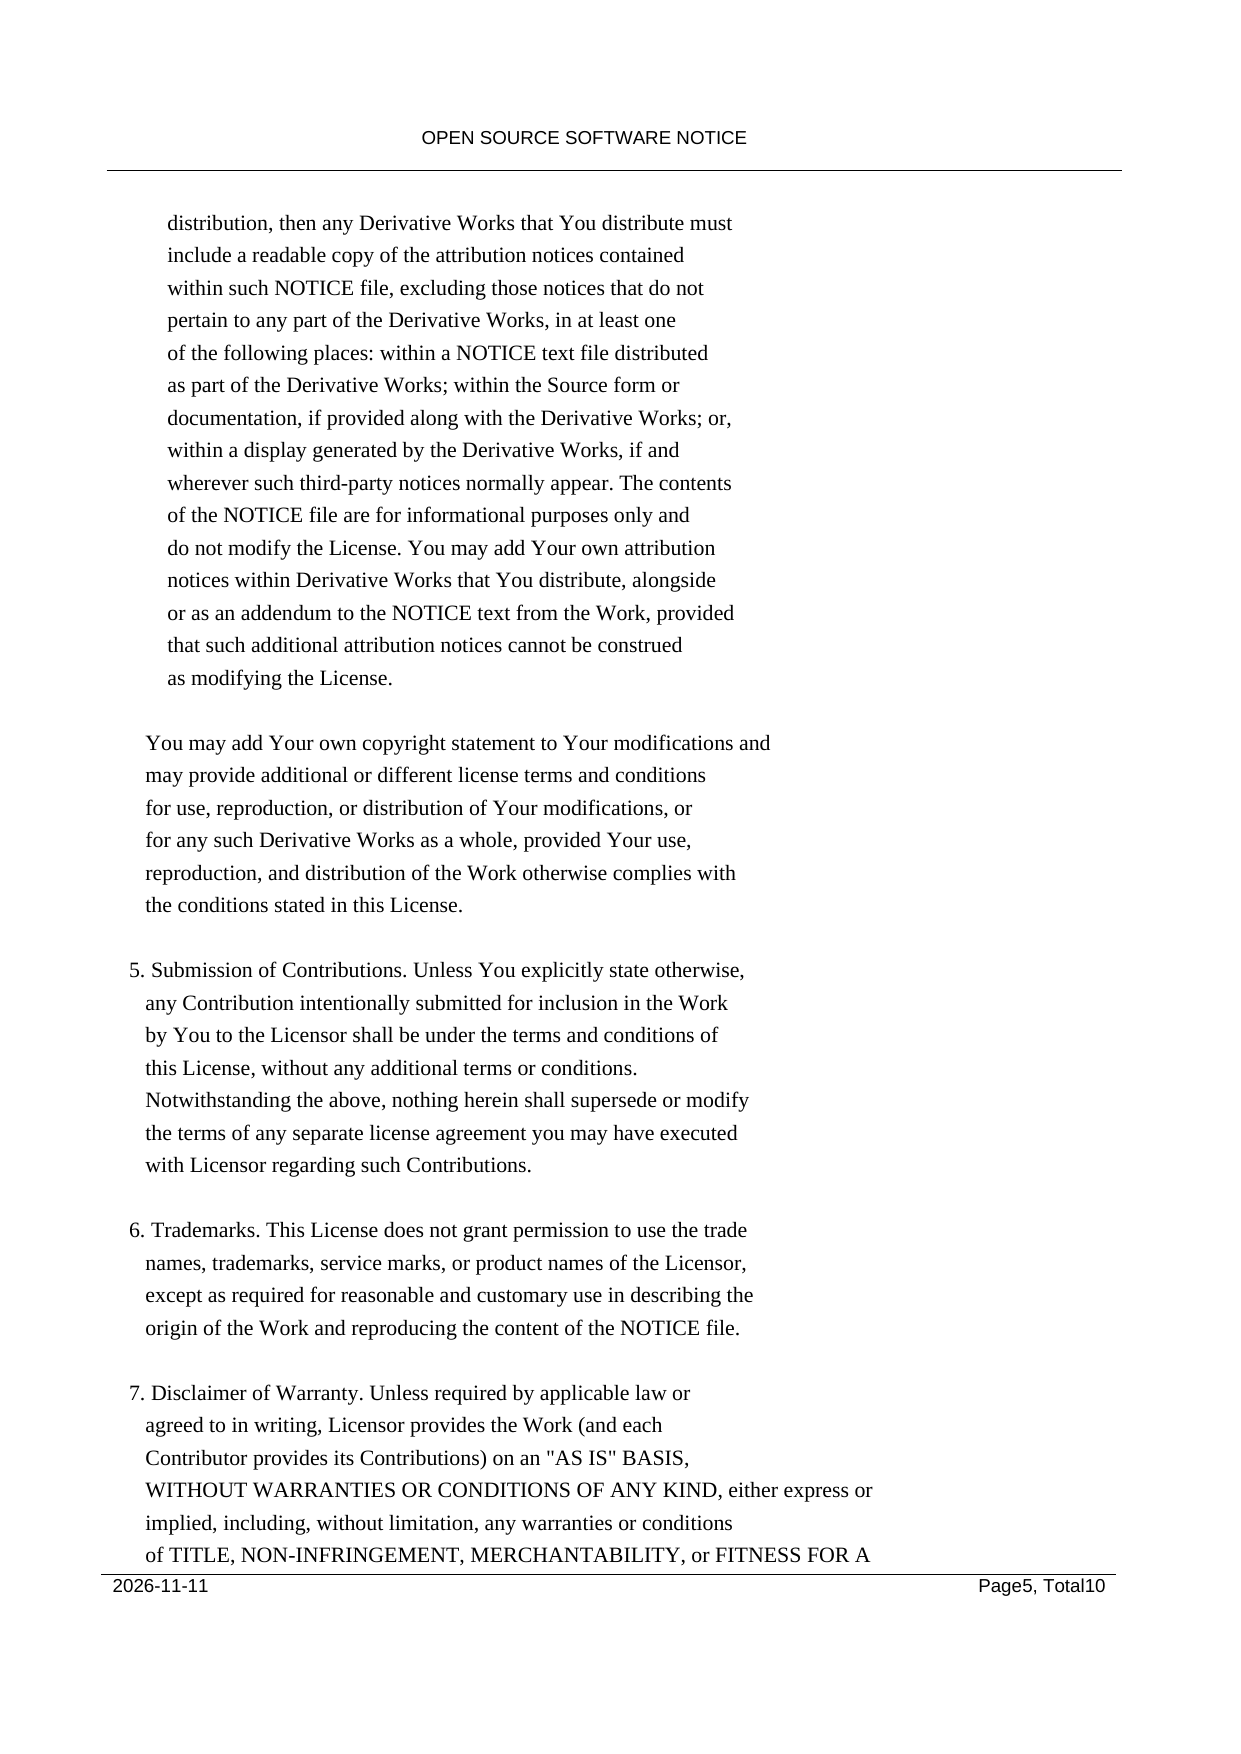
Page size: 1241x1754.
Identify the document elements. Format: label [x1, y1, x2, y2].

text [112, 206, 1128, 1571]
